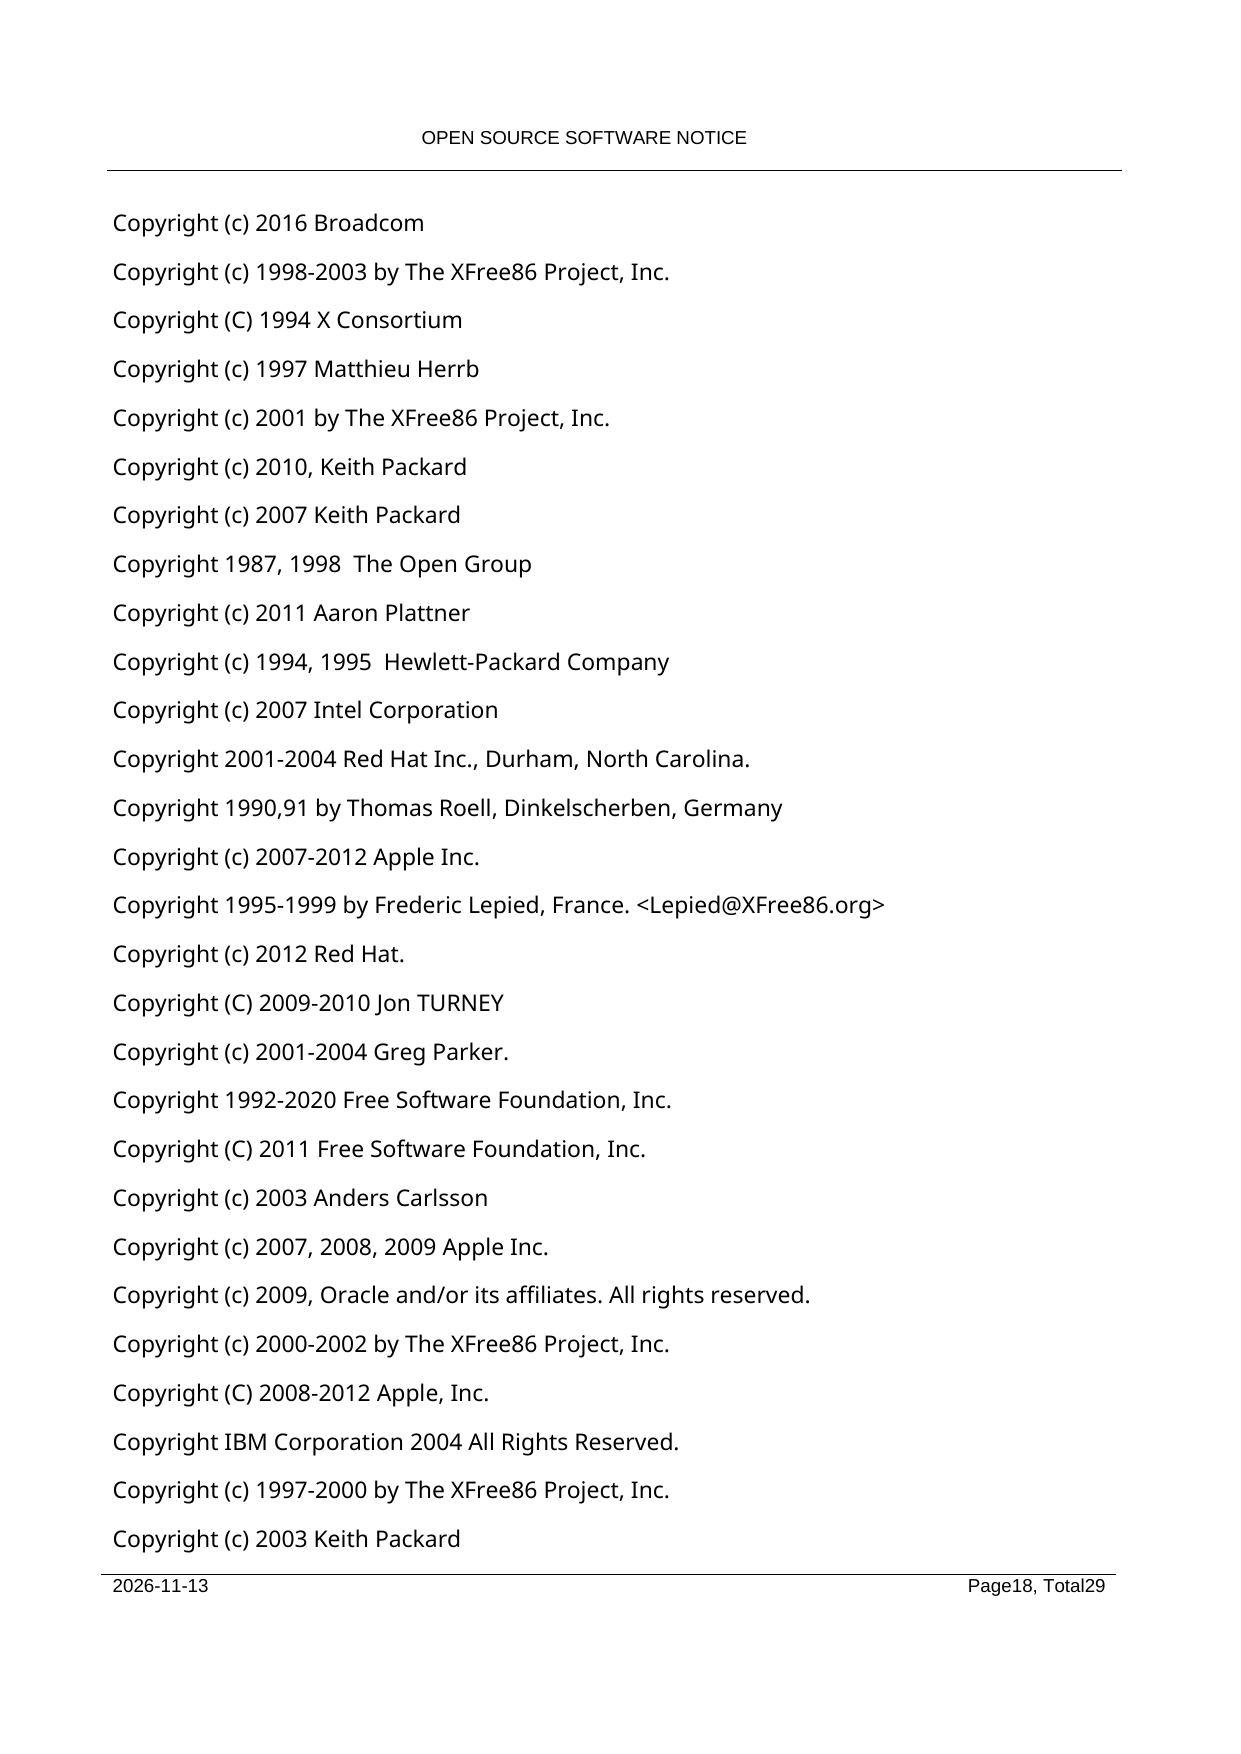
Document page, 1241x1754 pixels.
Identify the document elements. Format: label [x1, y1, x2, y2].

text [112, 206, 1128, 1555]
